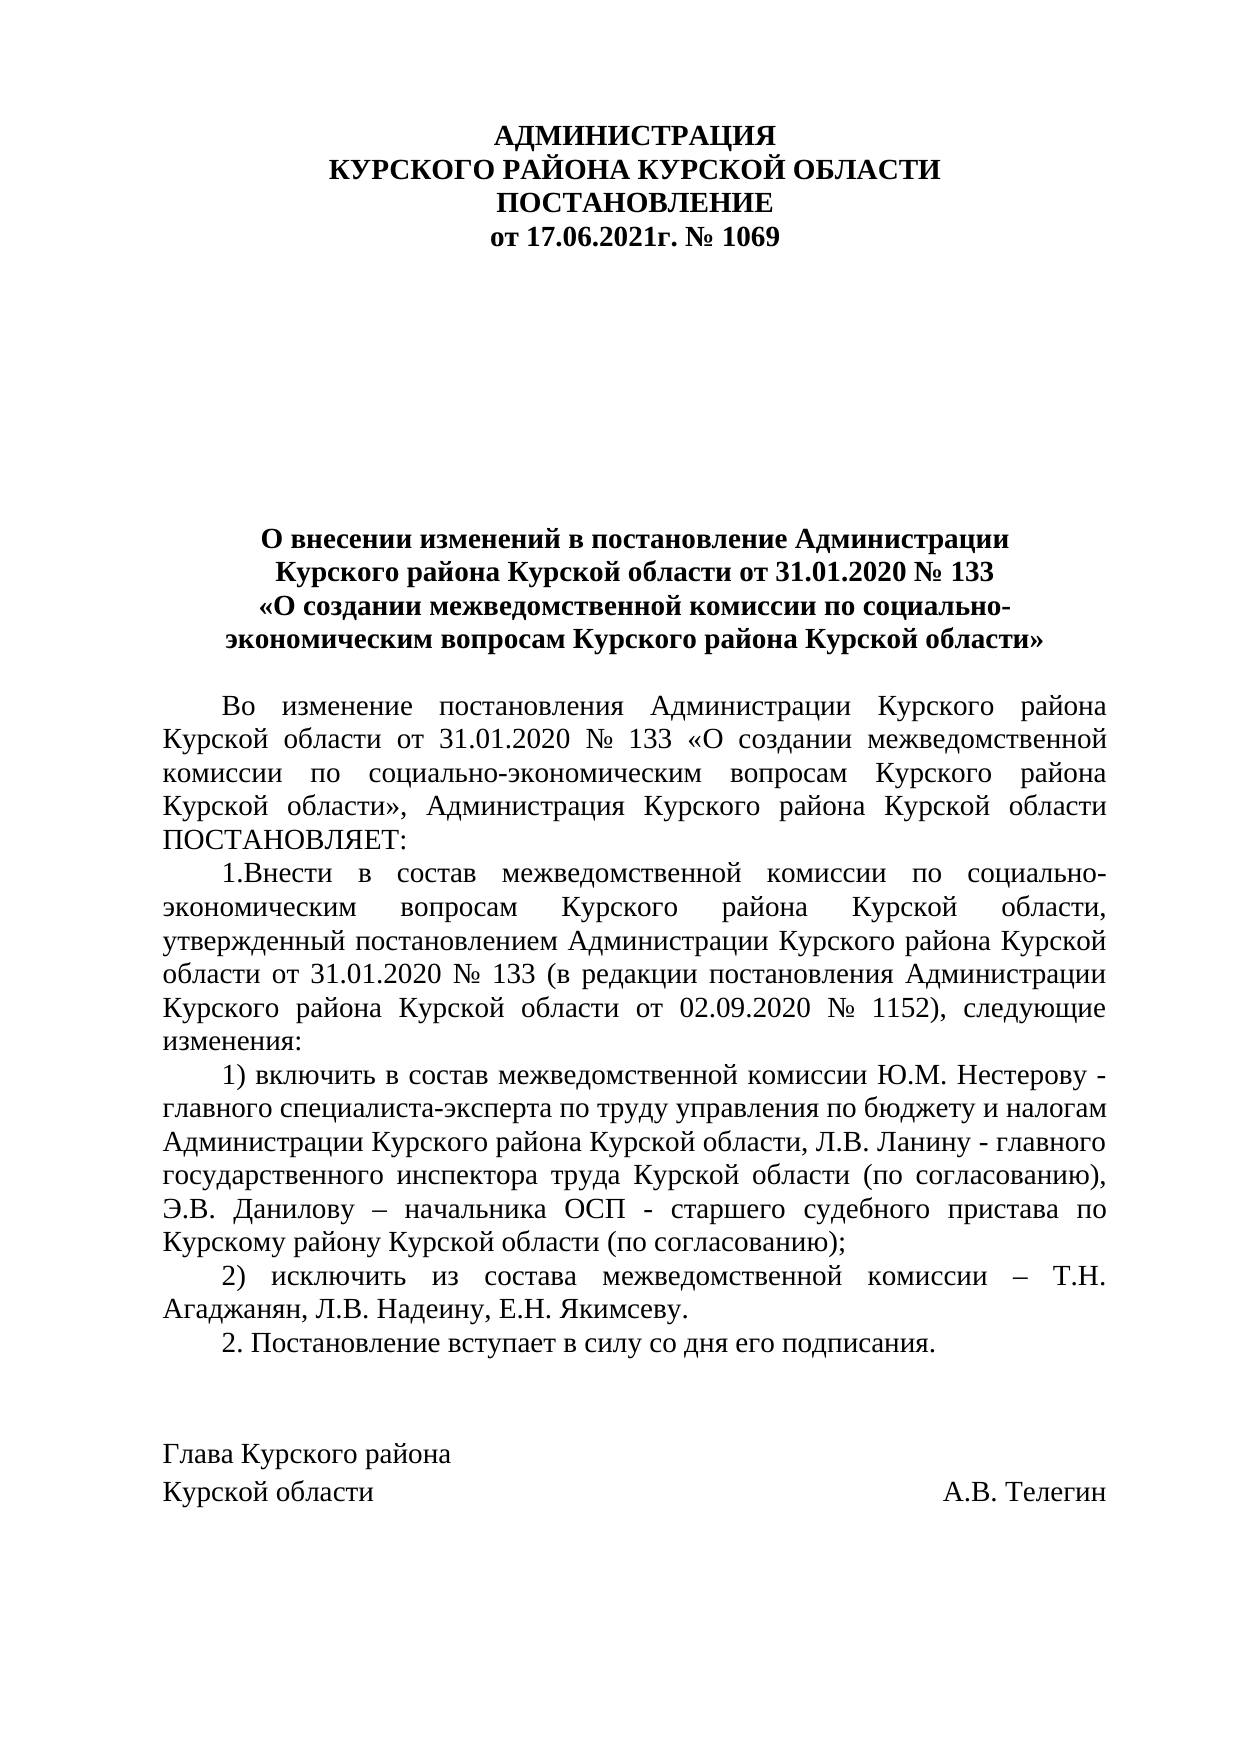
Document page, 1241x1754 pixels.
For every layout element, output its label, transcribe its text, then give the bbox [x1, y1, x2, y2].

text 1) включить в состав межведомственной комиссии Ю.М. Нестерову - главного специалиста-эксперта по труду управления по бюджету и налогам Администрации Курского района Курской области, Л.В. Ланину - главного государственного инспектора труда Курской области (по согласованию), Э.В. Данилову – начальника ОСП - старшего судебного пристава по Курскому району Курской области (по согласованию); [162, 1057, 1107, 1258]
text ПОСТАНОВЛЕНИЕ [162, 185, 1107, 219]
text «О создании межведомственной комиссии по социально-экономическим вопросам Курского района Курской области» [162, 588, 1107, 655]
text Курского района Курской области от 31.01.2020 № 133 [162, 554, 1107, 588]
text Глава Курского района [162, 1436, 1107, 1469]
text АДМИНИСТРАЦИЯ [162, 118, 1107, 152]
text 2) исключить из состава межведомственной комиссии – Т.Н. Агаджанян, Л.В. Надеину, Е.Н. Якимсеву. [162, 1258, 1107, 1325]
text Курской области А.В. Телегин [162, 1474, 1107, 1508]
text 1.Внести в состав межведомственной комиссии по социально-экономическим вопросам Курского района Курской области, утвержденный постановлением Администрации Курского района Курской области от 31.01.2020 № 133 (в редакции постановления Администрации Курского района Курской области от 02.09.2020 № 1152), следующие изменения: [162, 856, 1107, 1057]
text КУРСКОГО РАЙОНА КУРСКОЙ ОБЛАСТИ [162, 152, 1107, 185]
text О внесении изменений в постановление Администрации [162, 521, 1107, 554]
text 2. Постановление вступает в силу со дня его подписания. [162, 1325, 1107, 1359]
text от 17.06.2021г. № 1069 [162, 219, 1107, 252]
text Во изменение постановления Администрации Курского района Курской области от 31.01.2020 № 133 «О создании межведомственной комиссии по социально-экономическим вопросам Курского района Курской области», Администрация Курского района Курской области ПОСТАНОВЛЯЕТ: [162, 688, 1107, 856]
